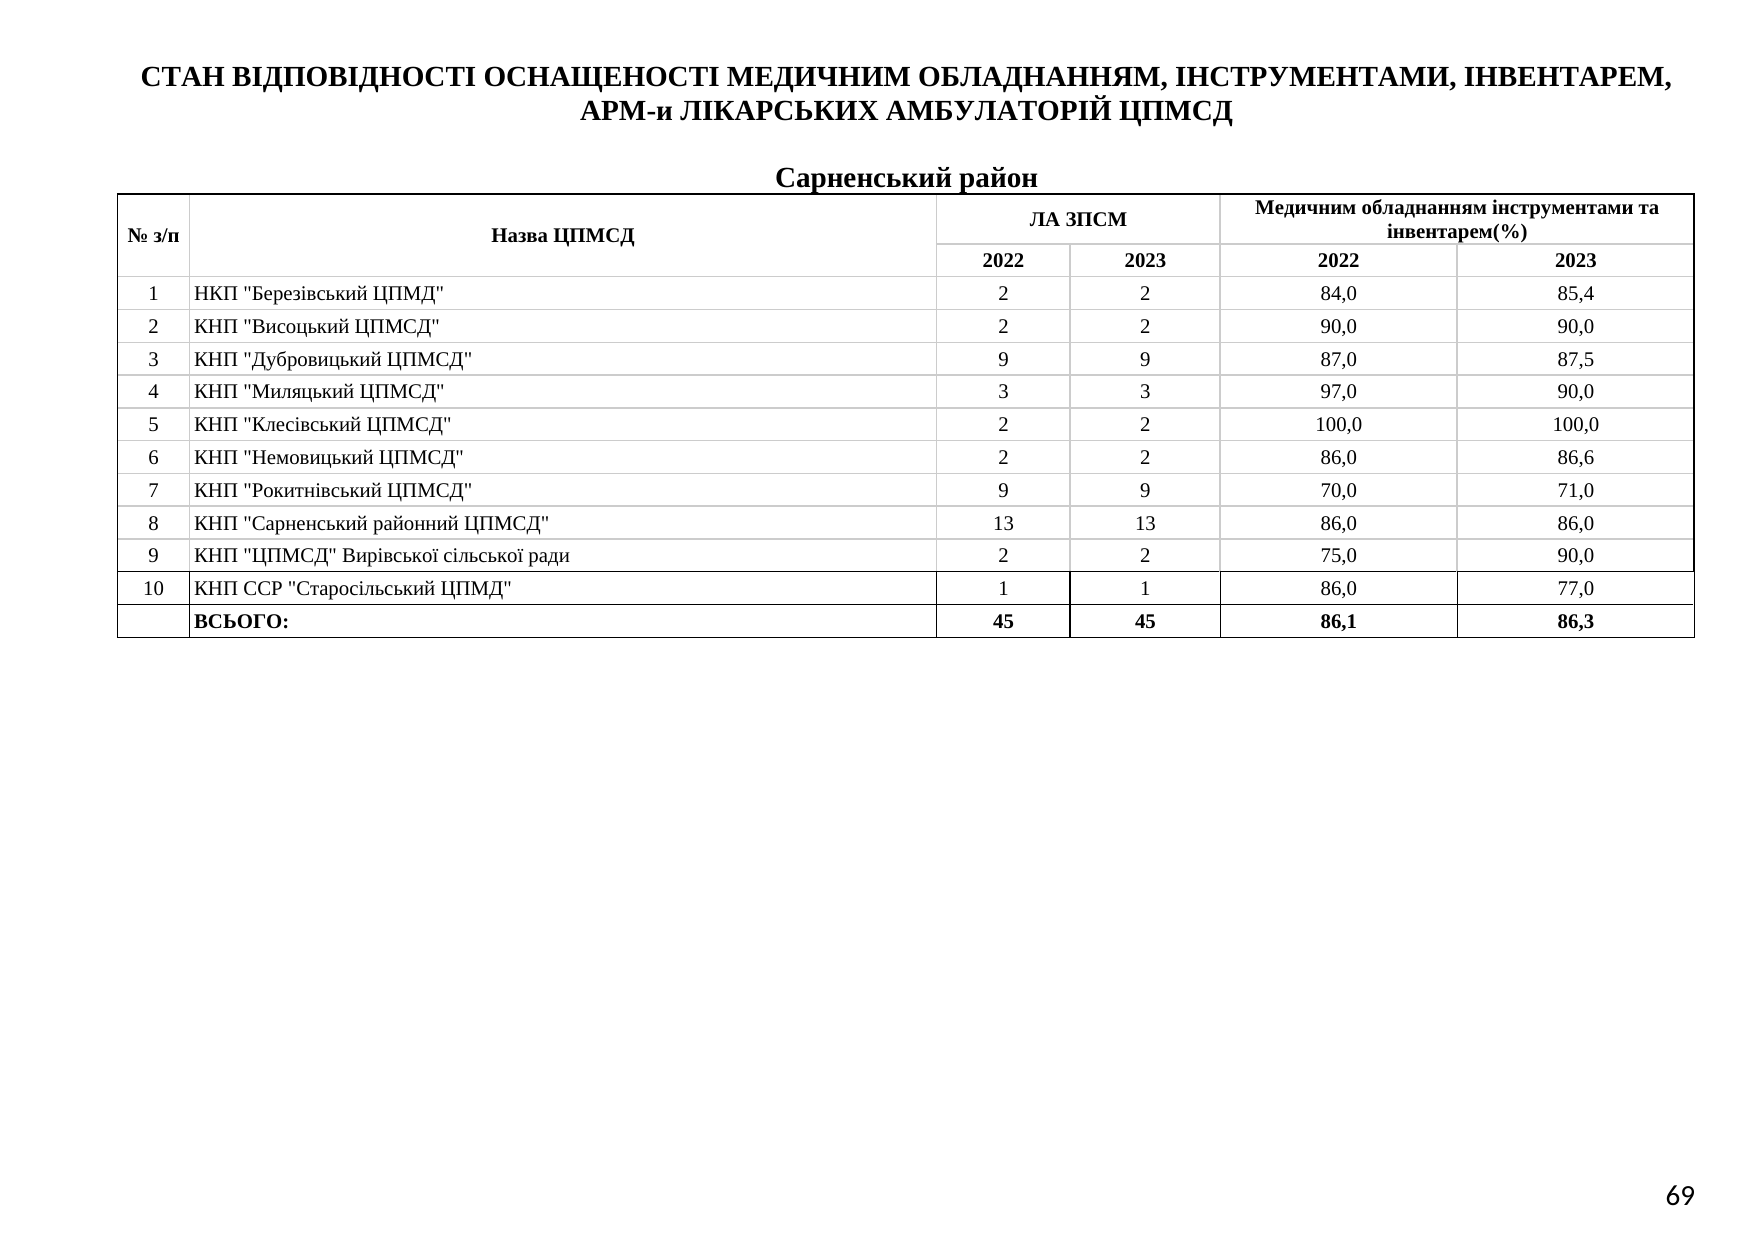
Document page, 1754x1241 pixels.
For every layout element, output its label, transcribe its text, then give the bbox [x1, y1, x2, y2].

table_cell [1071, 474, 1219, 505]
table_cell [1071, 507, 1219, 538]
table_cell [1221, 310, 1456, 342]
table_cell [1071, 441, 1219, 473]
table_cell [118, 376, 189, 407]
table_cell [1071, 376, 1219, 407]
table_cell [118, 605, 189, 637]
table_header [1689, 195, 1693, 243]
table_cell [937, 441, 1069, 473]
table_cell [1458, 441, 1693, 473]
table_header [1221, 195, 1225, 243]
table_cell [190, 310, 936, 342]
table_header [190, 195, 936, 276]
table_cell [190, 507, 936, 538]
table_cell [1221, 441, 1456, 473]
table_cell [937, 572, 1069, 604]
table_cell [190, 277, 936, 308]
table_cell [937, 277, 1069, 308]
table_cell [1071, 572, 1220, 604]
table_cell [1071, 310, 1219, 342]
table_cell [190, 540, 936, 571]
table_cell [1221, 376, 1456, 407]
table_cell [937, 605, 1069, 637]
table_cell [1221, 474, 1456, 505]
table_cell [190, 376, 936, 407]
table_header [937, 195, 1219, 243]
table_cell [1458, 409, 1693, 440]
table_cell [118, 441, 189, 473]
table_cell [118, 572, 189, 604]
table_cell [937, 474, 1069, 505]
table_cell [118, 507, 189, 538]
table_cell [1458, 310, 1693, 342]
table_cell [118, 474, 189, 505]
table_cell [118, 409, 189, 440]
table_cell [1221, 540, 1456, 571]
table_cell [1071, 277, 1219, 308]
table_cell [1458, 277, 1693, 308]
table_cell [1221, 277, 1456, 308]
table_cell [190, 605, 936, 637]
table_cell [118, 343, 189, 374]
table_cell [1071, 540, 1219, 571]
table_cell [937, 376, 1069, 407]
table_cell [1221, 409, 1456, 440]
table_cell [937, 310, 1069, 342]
text Сарненський район [118, 160, 1695, 193]
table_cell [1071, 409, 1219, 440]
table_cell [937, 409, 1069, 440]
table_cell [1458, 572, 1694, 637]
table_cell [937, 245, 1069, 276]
text СТАН ВІДПОВІДНОСТІ ОСНАЩЕНОСТІ МЕДИЧНИМ ОБЛАДНАННЯМ, ІНСТРУМЕНТАМИ, ІНВЕНТАРЕМ, АРМ-и ЛІКАРСЬКИХ АМБУЛАТОРІЙ ЦПМСД [118, 59, 1695, 126]
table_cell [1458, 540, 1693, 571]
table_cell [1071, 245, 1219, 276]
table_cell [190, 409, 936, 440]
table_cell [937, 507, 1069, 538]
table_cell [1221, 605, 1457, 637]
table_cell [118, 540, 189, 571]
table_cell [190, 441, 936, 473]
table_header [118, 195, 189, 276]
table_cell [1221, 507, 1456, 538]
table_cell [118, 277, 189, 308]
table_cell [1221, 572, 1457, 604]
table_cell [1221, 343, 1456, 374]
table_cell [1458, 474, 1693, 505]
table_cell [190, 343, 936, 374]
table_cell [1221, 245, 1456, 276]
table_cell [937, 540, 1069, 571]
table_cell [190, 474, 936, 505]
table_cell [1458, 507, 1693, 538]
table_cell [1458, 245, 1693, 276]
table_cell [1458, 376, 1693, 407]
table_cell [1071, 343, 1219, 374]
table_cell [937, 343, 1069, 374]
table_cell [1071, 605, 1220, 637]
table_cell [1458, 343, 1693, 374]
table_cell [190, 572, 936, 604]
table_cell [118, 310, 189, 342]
